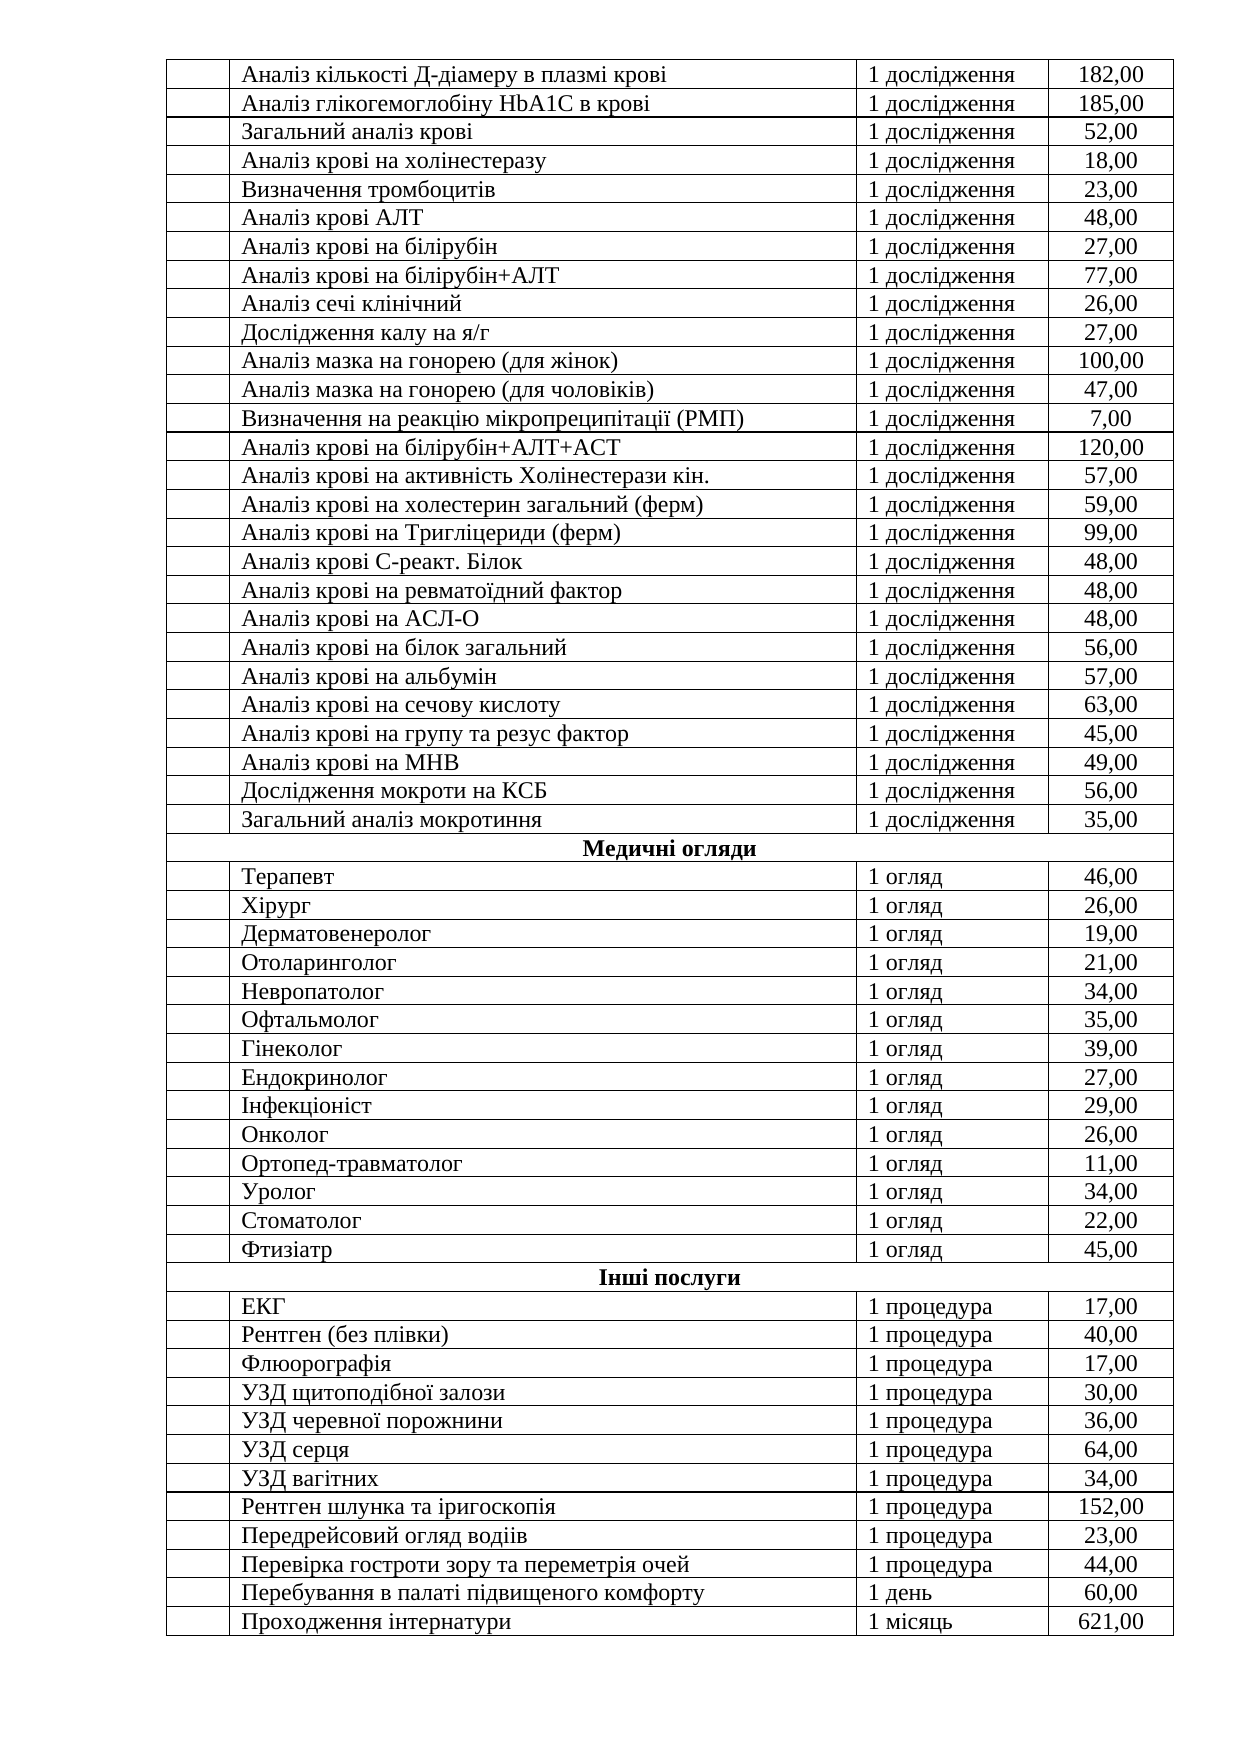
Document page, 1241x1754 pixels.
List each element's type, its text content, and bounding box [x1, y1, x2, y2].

table_cell 48,00 [1049, 203, 1173, 231]
table_cell 1 дослідження [857, 690, 1048, 718]
table_cell 59,00 [1049, 490, 1173, 517]
table_cell [167, 1607, 229, 1634]
table_cell [167, 805, 229, 832]
table_cell 1 процедура [857, 1292, 1048, 1319]
table_cell 22,00 [1049, 1206, 1173, 1233]
table_cell Передрейсовий огляд водіів [230, 1521, 856, 1549]
table_cell Аналіз крові АЛТ [230, 203, 856, 231]
table_cell 1 огляд [857, 1005, 1048, 1033]
table_cell [167, 375, 229, 403]
table_cell 1 процедура [857, 1349, 1048, 1377]
table_cell 23,00 [1049, 175, 1173, 202]
table_cell [167, 404, 229, 431]
table_cell [167, 490, 229, 517]
table_cell [167, 1464, 229, 1491]
table_cell 1 дослідження [857, 318, 1048, 346]
table_cell 1 день [857, 1578, 1048, 1606]
table_cell 1 дослідження [857, 375, 1048, 403]
table_cell Дерматовенеролог [230, 920, 856, 947]
table_cell 1 огляд [857, 862, 1048, 890]
table_cell Рентген (без плівки) [230, 1321, 856, 1348]
table_cell [167, 175, 229, 202]
table_cell 1 дослідження [857, 261, 1048, 288]
table_cell Аналіз крові на ревматоїдний фактор [230, 576, 856, 603]
table_cell 35,00 [1049, 1005, 1173, 1033]
table_cell 1 дослідження [857, 433, 1048, 460]
table_cell 77,00 [1049, 261, 1173, 288]
table_cell 7,00 [1049, 404, 1173, 431]
table_cell 26,00 [1049, 1120, 1173, 1148]
table_cell [167, 146, 229, 174]
table_cell 46,00 [1049, 862, 1173, 890]
table_cell 11,00 [1049, 1149, 1173, 1176]
table_cell 34,00 [1049, 1177, 1173, 1205]
table_cell 1 дослідження [857, 490, 1048, 517]
table_cell Уролог [230, 1177, 856, 1205]
table_cell [167, 461, 229, 489]
table_cell Аналіз крові на білірубін+АЛТ+АСТ [230, 433, 856, 460]
table_cell 1 огляд [857, 1206, 1048, 1233]
table_cell Гінеколог [230, 1034, 856, 1062]
table_cell 1 дослідження [857, 604, 1048, 632]
table_cell Невропатолог [230, 977, 856, 1004]
table_cell 27,00 [1049, 1063, 1173, 1090]
table_cell [167, 118, 229, 145]
table_cell Перевірка гостроти зору та переметрія очей [230, 1550, 856, 1577]
table_cell 48,00 [1049, 547, 1173, 575]
table_cell 48,00 [1049, 604, 1173, 632]
table_cell 1 дослідження [857, 519, 1048, 546]
table_cell 1 дослідження [857, 118, 1048, 145]
table_cell 1 дослідження [857, 719, 1048, 747]
table_cell [167, 1406, 229, 1434]
table_cell 1 дослідження [857, 776, 1048, 804]
table_cell 1 дослідження [857, 60, 1048, 88]
table_cell [167, 1493, 229, 1520]
table_cell 1 процедура [857, 1321, 1048, 1348]
table_cell 1 дослідження [857, 203, 1048, 231]
table_cell Аналіз глікогемоглобіну HbA1C в крові [230, 89, 856, 116]
table_cell [167, 89, 229, 116]
table_cell Аналіз крові на холінестеразу [230, 146, 856, 174]
table_cell 182,00 [1049, 60, 1173, 88]
table_cell Інші послуги [167, 1263, 1173, 1291]
table_cell Ендокринолог [230, 1063, 856, 1090]
table_cell [167, 1349, 229, 1377]
table_cell [167, 261, 229, 288]
table_cell [167, 891, 229, 918]
table_cell 1 дослідження [857, 748, 1048, 775]
table_cell 23,00 [1049, 1521, 1173, 1549]
table_cell 1 огляд [857, 1063, 1048, 1090]
table_cell [167, 60, 229, 88]
table_cell 60,00 [1049, 1578, 1173, 1606]
table_cell Аналіз крові на активність Холінестерази кін. [230, 461, 856, 489]
table_cell [167, 633, 229, 661]
table_cell 52,00 [1049, 118, 1173, 145]
table_cell 1 дослідження [857, 175, 1048, 202]
table_cell Аналіз крові на групу та резус фактор [230, 719, 856, 747]
table_cell 44,00 [1049, 1550, 1173, 1577]
table_cell 1 дослідження [857, 232, 1048, 259]
table_cell 1 дослідження [857, 805, 1048, 832]
table_cell 30,00 [1049, 1378, 1173, 1405]
table_cell Аналіз крові на Тригліцериди (ферм) [230, 519, 856, 546]
table_cell [167, 1063, 229, 1090]
table_cell Аналіз мазка на гонорею (для чоловіків) [230, 375, 856, 403]
table_cell Визначення на реакцію мікропреципітації (РМП) [230, 404, 856, 431]
table_cell [167, 318, 229, 346]
table_cell 17,00 [1049, 1292, 1173, 1319]
table_cell 1 дослідження [857, 146, 1048, 174]
table_cell Фтизіатр [230, 1235, 856, 1262]
table_cell [167, 1034, 229, 1062]
table_cell [167, 1235, 229, 1262]
table_cell Перебування в палаті підвищеного комфорту [230, 1578, 856, 1606]
table_cell [167, 1206, 229, 1233]
table_cell [167, 948, 229, 976]
table_cell [167, 1005, 229, 1033]
table_cell Інфекціоніст [230, 1091, 856, 1119]
table_cell 1 огляд [857, 891, 1048, 918]
table_cell 1 дослідження [857, 404, 1048, 431]
table_cell Флюорографія [230, 1349, 856, 1377]
table_cell [167, 1177, 229, 1205]
table_cell 1 огляд [857, 977, 1048, 1004]
table_cell 1 процедура [857, 1464, 1048, 1491]
table_cell 57,00 [1049, 461, 1173, 489]
table_cell [167, 1120, 229, 1148]
table_cell 47,00 [1049, 375, 1173, 403]
table_cell 621,00 [1049, 1607, 1173, 1634]
table_cell 34,00 [1049, 1464, 1173, 1491]
table_cell 29,00 [1049, 1091, 1173, 1119]
table_cell [167, 604, 229, 632]
table_cell 35,00 [1049, 805, 1173, 832]
table_cell 1 огляд [857, 1034, 1048, 1062]
table_cell Терапевт [230, 862, 856, 890]
table_cell Дослідження калу на я/г [230, 318, 856, 346]
table_cell Стоматолог [230, 1206, 856, 1233]
table_cell Ортопед-травматолог [230, 1149, 856, 1176]
table_cell 34,00 [1049, 977, 1173, 1004]
table_cell Аналіз крові на альбумін [230, 662, 856, 689]
table_cell [167, 347, 229, 374]
table_cell Медичні огляди [167, 834, 1173, 861]
table_cell Аналіз крові на білірубін [230, 232, 856, 259]
table_cell [167, 203, 229, 231]
table_cell Офтальмолог [230, 1005, 856, 1033]
table_cell 1 огляд [857, 1091, 1048, 1119]
table_cell 1 процедура [857, 1521, 1048, 1549]
table_cell 120,00 [1049, 433, 1173, 460]
table_cell 1 дослідження [857, 576, 1048, 603]
table_cell 63,00 [1049, 690, 1173, 718]
table_cell 1 дослідження [857, 547, 1048, 575]
table_cell Аналіз крові на білок загальний [230, 633, 856, 661]
table_cell 1 процедура [857, 1550, 1048, 1577]
table_cell 27,00 [1049, 318, 1173, 346]
table_cell 57,00 [1049, 662, 1173, 689]
table_cell [167, 977, 229, 1004]
table_cell 99,00 [1049, 519, 1173, 546]
table_cell [167, 232, 229, 259]
table_cell ЕКГ [230, 1292, 856, 1319]
table_cell Аналіз сечі клінічний [230, 289, 856, 317]
table_cell 36,00 [1049, 1406, 1173, 1434]
table_cell [167, 1378, 229, 1405]
table_cell 1 дослідження [857, 289, 1048, 317]
table_cell 18,00 [1049, 146, 1173, 174]
table_cell [167, 1578, 229, 1606]
table_cell 49,00 [1049, 748, 1173, 775]
table_cell 45,00 [1049, 1235, 1173, 1262]
table_cell Онколог [230, 1120, 856, 1148]
table_cell 17,00 [1049, 1349, 1173, 1377]
table_cell 1 огляд [857, 1149, 1048, 1176]
table_cell Загальний аналіз крові [230, 118, 856, 145]
table_cell [167, 547, 229, 575]
table_cell [167, 1292, 229, 1319]
table_cell 1 дослідження [857, 89, 1048, 116]
table_cell [167, 719, 229, 747]
table_cell [167, 1321, 229, 1348]
table_cell [167, 1435, 229, 1463]
table_cell [167, 519, 229, 546]
table_cell [167, 690, 229, 718]
table_cell [167, 776, 229, 804]
table_cell 185,00 [1049, 89, 1173, 116]
table_cell УЗД черевної порожнини [230, 1406, 856, 1434]
table_cell 26,00 [1049, 289, 1173, 317]
table_cell 48,00 [1049, 576, 1173, 603]
table_cell Аналіз кількості Д-діамеру в плазмі крові [230, 60, 856, 88]
table_cell 1 огляд [857, 1120, 1048, 1148]
table_cell 1 огляд [857, 1235, 1048, 1262]
table_cell 56,00 [1049, 776, 1173, 804]
table_cell [167, 920, 229, 947]
table_cell Аналіз мазка на гонорею (для жінок) [230, 347, 856, 374]
table_cell Визначення тромбоцитів [230, 175, 856, 202]
table_cell Загальний аналіз мокротиння [230, 805, 856, 832]
table_cell 19,00 [1049, 920, 1173, 947]
table_cell [167, 1550, 229, 1577]
table_cell [167, 289, 229, 317]
table_cell [167, 748, 229, 775]
table_cell 1 процедура [857, 1406, 1048, 1434]
table_cell 26,00 [1049, 891, 1173, 918]
table_cell [167, 1521, 229, 1549]
table_cell 1 місяць [857, 1607, 1048, 1634]
table_cell 1 дослідження [857, 347, 1048, 374]
table_cell 1 процедура [857, 1378, 1048, 1405]
table_cell Аналіз крові на сечову кислоту [230, 690, 856, 718]
table_cell Аналіз крові на МНВ [230, 748, 856, 775]
table_cell 21,00 [1049, 948, 1173, 976]
table_cell УЗД серця [230, 1435, 856, 1463]
table_cell 1 дослідження [857, 662, 1048, 689]
table_cell Отоларинголог [230, 948, 856, 976]
table_cell 1 процедура [857, 1435, 1048, 1463]
table_cell [167, 862, 229, 890]
table_cell 40,00 [1049, 1321, 1173, 1348]
table_cell [167, 576, 229, 603]
table_cell [167, 1149, 229, 1176]
table_cell [167, 433, 229, 460]
table_cell Хірург [230, 891, 856, 918]
table_cell 1 огляд [857, 948, 1048, 976]
table_cell Проходження інтернатури [230, 1607, 856, 1634]
table_cell 56,00 [1049, 633, 1173, 661]
table_cell 1 огляд [857, 920, 1048, 947]
table_cell 27,00 [1049, 232, 1173, 259]
table_cell 100,00 [1049, 347, 1173, 374]
table_cell Аналіз крові на холестерин загальний (ферм) [230, 490, 856, 517]
table_cell 64,00 [1049, 1435, 1173, 1463]
table_cell Дослідження мокроти на КСБ [230, 776, 856, 804]
table_cell УЗД вагітних [230, 1464, 856, 1491]
table_cell 1 процедура [857, 1493, 1048, 1520]
table_cell 1 дослідження [857, 633, 1048, 661]
table_cell Аналіз крові С-реакт. Білок [230, 547, 856, 575]
table_cell [167, 1091, 229, 1119]
table_cell Аналіз крові на АСЛ-О [230, 604, 856, 632]
table_cell 39,00 [1049, 1034, 1173, 1062]
table_cell 1 огляд [857, 1177, 1048, 1205]
table_cell 45,00 [1049, 719, 1173, 747]
table_cell 1 дослідження [857, 461, 1048, 489]
table_cell [167, 662, 229, 689]
table_cell Рентген шлунка та іригоскопія [230, 1493, 856, 1520]
table_cell 152,00 [1049, 1493, 1173, 1520]
table_cell УЗД щитоподібної залози [230, 1378, 856, 1405]
table_cell Аналіз крові на білірубін+АЛТ [230, 261, 856, 288]
